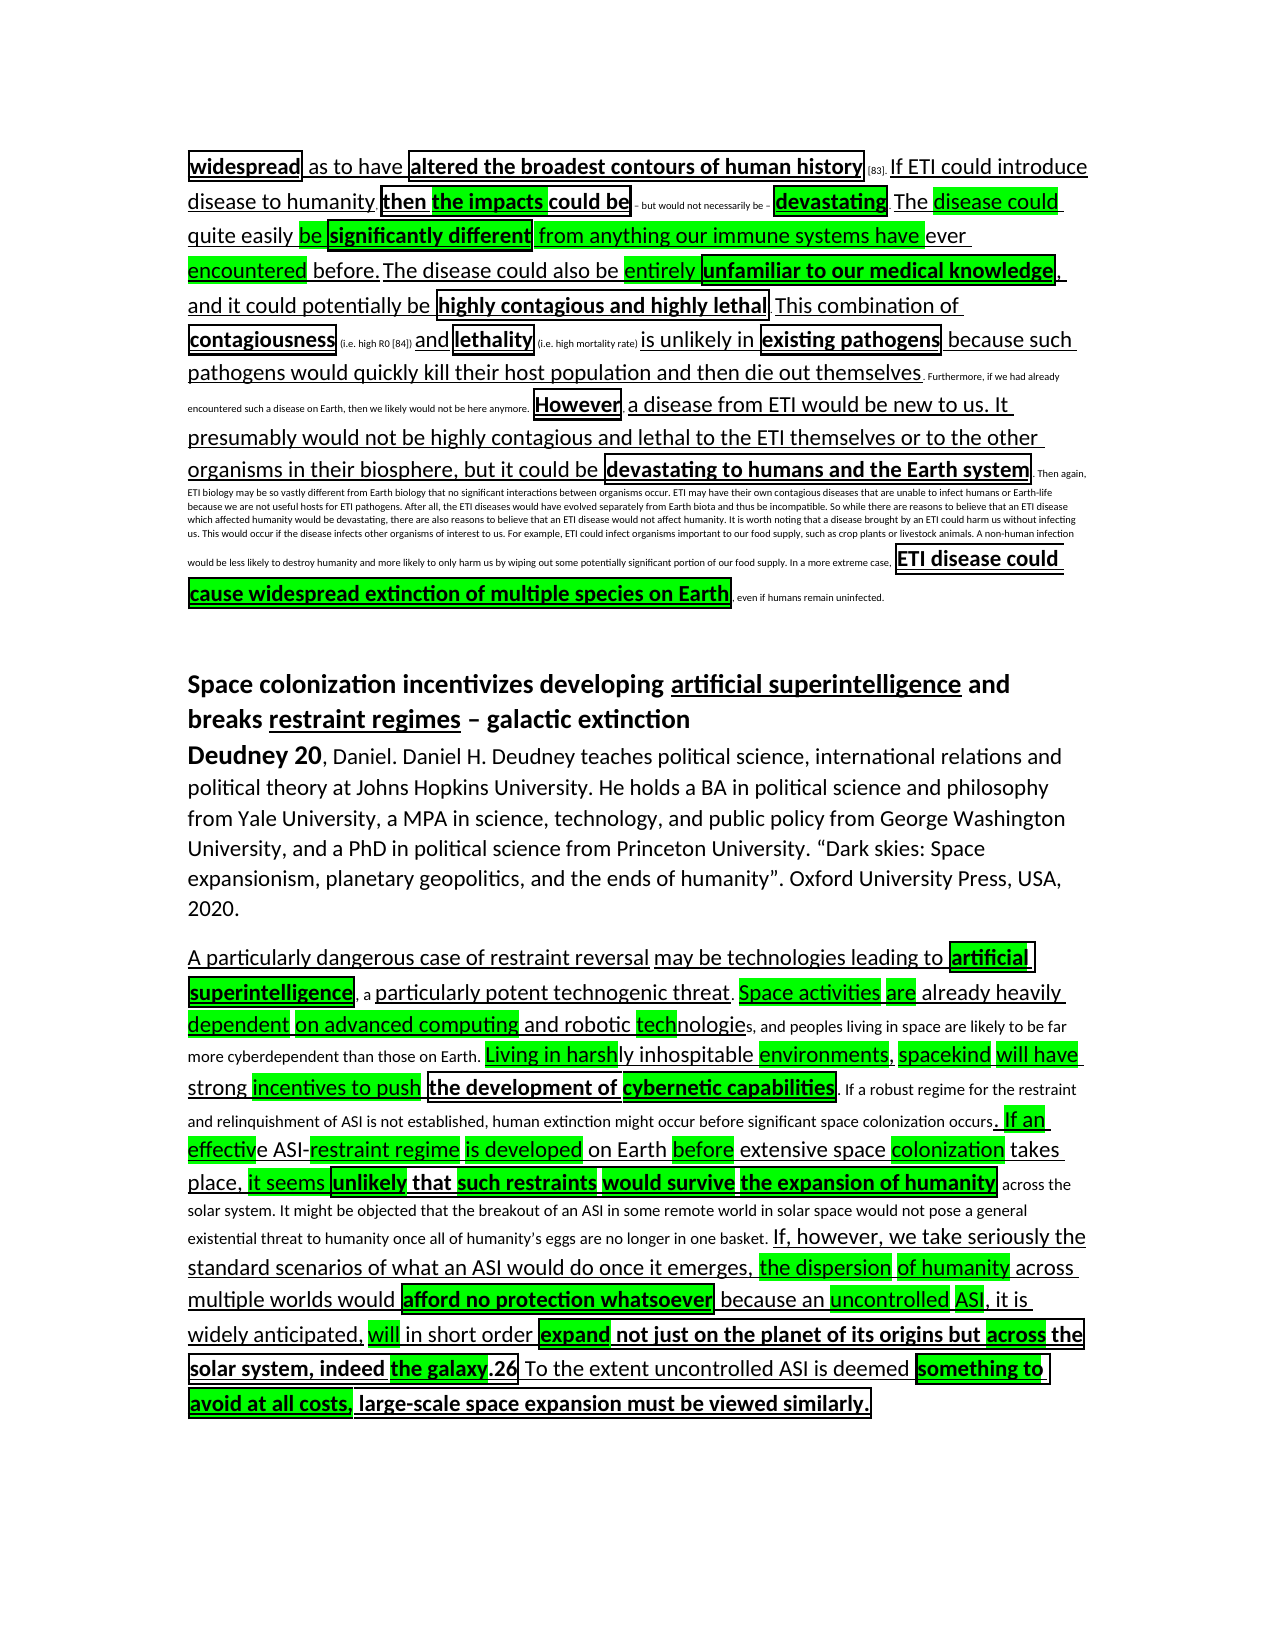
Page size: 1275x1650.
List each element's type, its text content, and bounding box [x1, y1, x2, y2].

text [187, 150, 1087, 609]
text A particularly dangerous case of restraint reversal may be technologies leading to artificial superintelligence, a particularly potent technogenic threat. Space activities are already heavily dependent on advanced computing and robotic technologies, and peoples living in space are likely to be far more cyberdependent than those on Earth. Living in harshly inhospitable environments, spacekind will have strong incentives to push the development of cybernetic capabilities. If a robust regime for the restraint and relinquishment of ASI is not established, human extinction might occur before significant space colonization occurs. If an effective ASI-restraint regime is developed on Earth before extensive space colonization takes place, it seems unlikely that such restraints would survive the expansion of humanity across the solar system. It might be objected that the breakout of an ASI in some remote world in solar space would not pose a general existential threat to humanity once all of humanity’s eggs are no longer in one basket. If, however, we take seriously the standard scenarios of what an ASI would do once it emerges, the dispersion of humanity across multiple worlds would afford no protection whatsoever because an uncontrolled ASI, it is widely anticipated, will in short order expand not just on the planet of its origins but across the solar system, indeed the galaxy.26 To the extent uncontrolled ASI is deemed something to avoid at all costs, large-scale space expansion must be viewed similarly. [187, 941, 1087, 1419]
text Deudney 20, Daniel. Daniel H. Deudney teaches political science, international relations and political theory at Johns Hopkins University. He holds a BA in political science and philosophy from Yale University, a MPA in science, technology, and public policy from George Washington University, and a PhD in political science from Princeton University. “Dark skies: Space expansionism, planetary geopolitics, and the ends of humanity”. Oxford University Press, USA, 2020. [187, 738, 1087, 922]
subtitle Space colonization incentivizes developing artificial superintelligence and breaks restraint regimes – galactic extinction [187, 667, 1087, 736]
